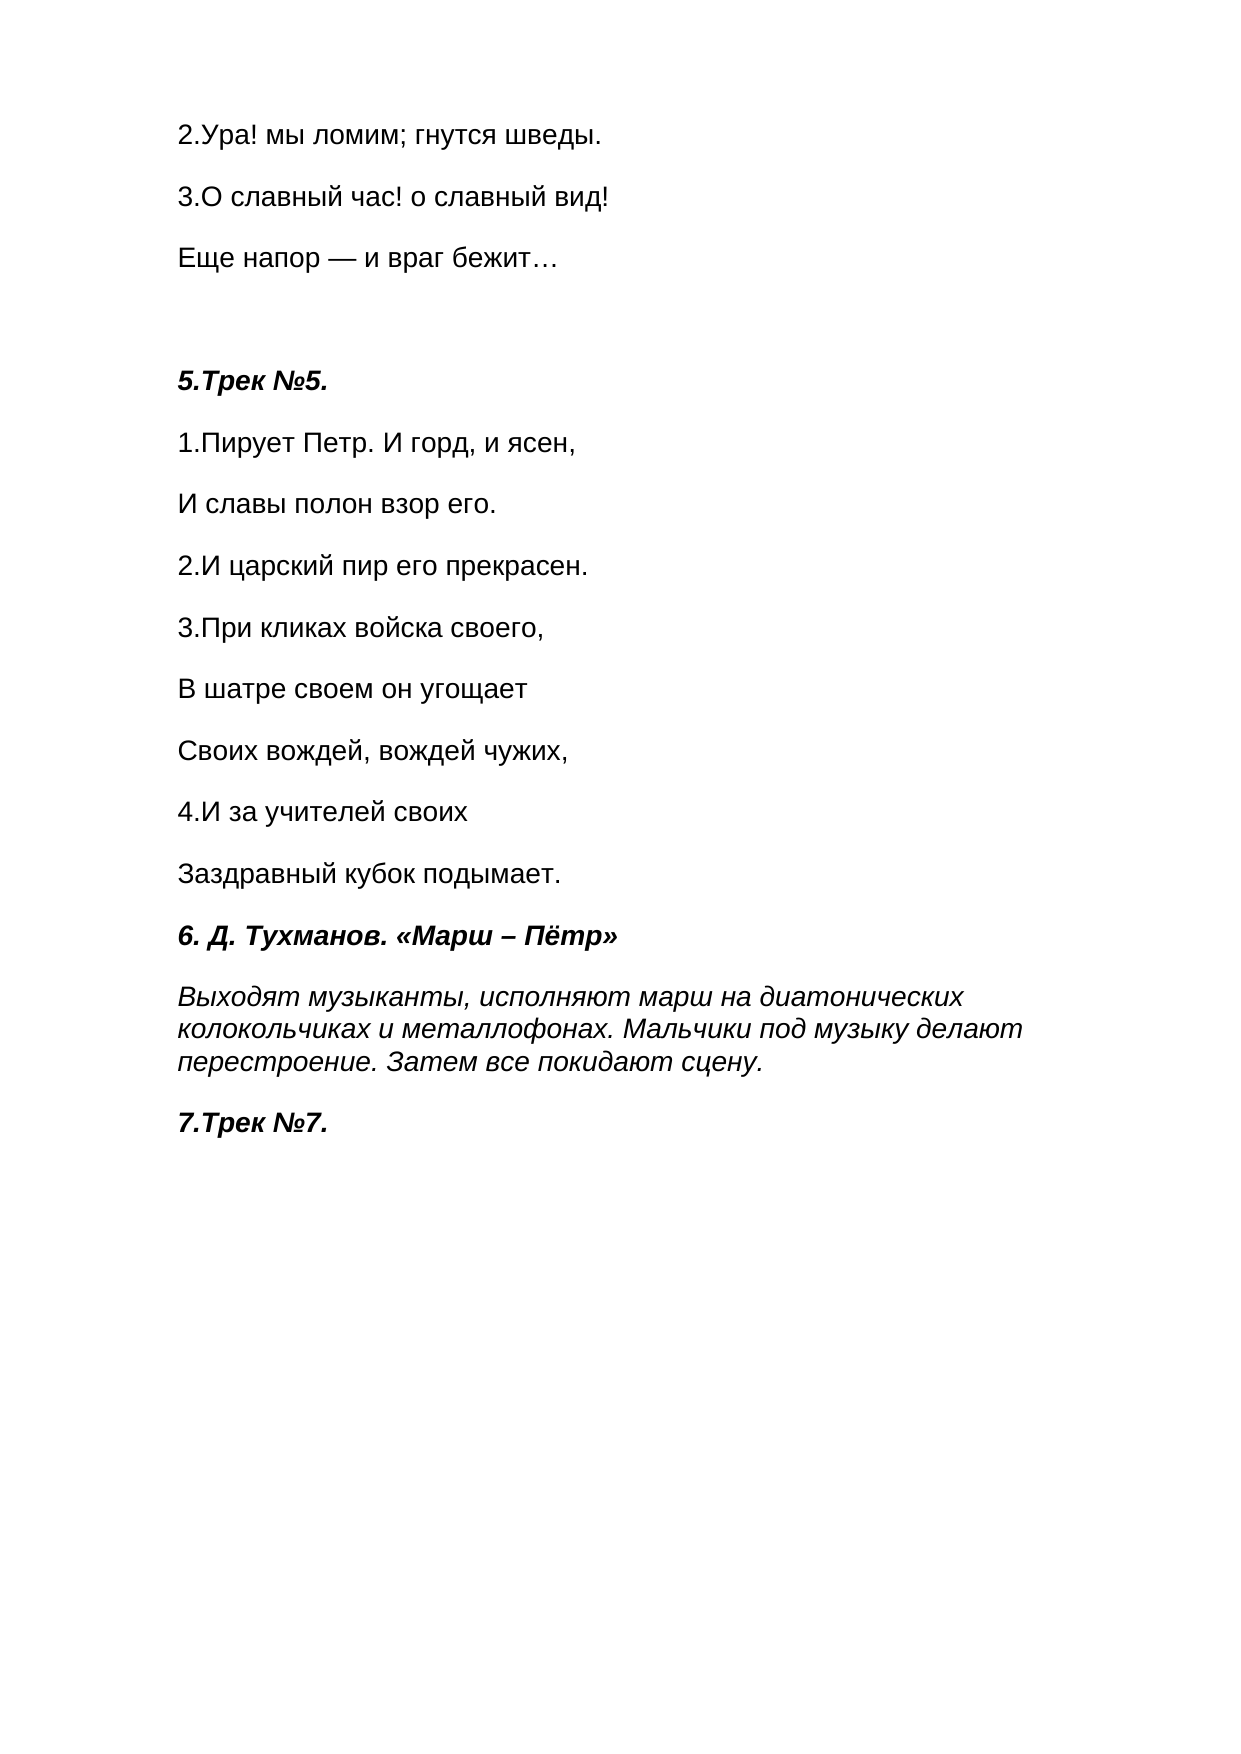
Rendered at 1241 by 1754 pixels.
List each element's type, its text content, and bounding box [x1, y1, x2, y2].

text Выходят музыканты, исполняют марш на диатонических колокольчиках и металлофонах. Мальчики под музыку делают перестроение. Затем все покидают сцену. [177, 980, 1152, 1077]
text В шатре своем он угощает [177, 672, 1152, 704]
text 6. Д. Тухманов. «Марш – Пётр» [177, 918, 1152, 951]
text Заздравный кубок подымает. [177, 857, 1152, 889]
text 4.И за учителей своих [177, 795, 1152, 828]
text 7.Трек №7. [177, 1106, 1152, 1139]
text Еще напор — и враг бежит… [177, 241, 1152, 274]
text Своих вождей, вождей чужих, [177, 734, 1152, 766]
text 3.О славный час! о славный вид! [177, 180, 1152, 212]
text 3.При кликах войска своего, [177, 611, 1152, 643]
text И славы полон взор его. [177, 487, 1152, 520]
text 2.И царский пир его прекрасен. [177, 549, 1152, 581]
text 1.Пирует Петр. И горд, и ясен, [177, 426, 1152, 458]
text 2.Ура! мы ломим; гнутся шведы. [177, 118, 1152, 151]
text 5.Трек №5. [177, 364, 1152, 397]
